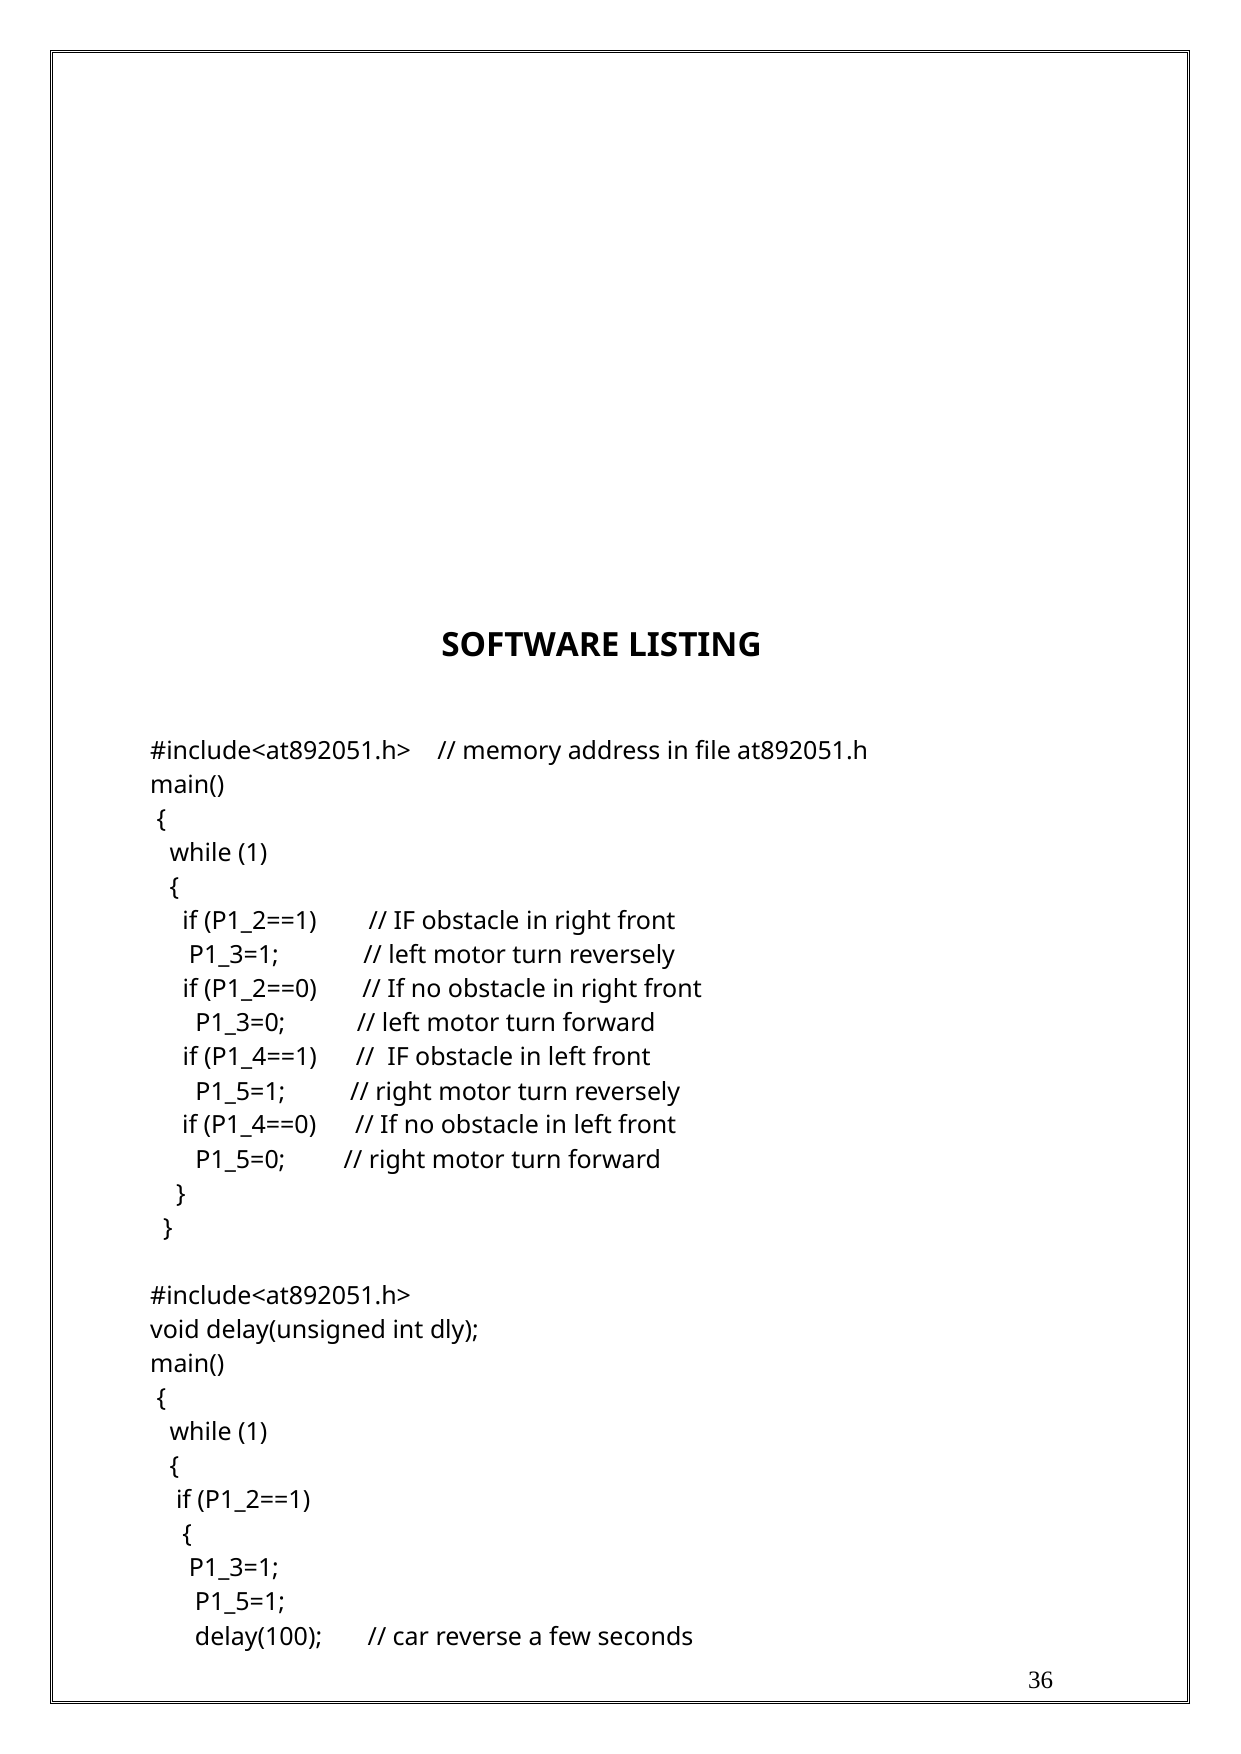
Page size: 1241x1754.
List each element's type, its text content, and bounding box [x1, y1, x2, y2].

text #include<at892051.h> [150, 1277, 1053, 1312]
text P1_3=0; // left motor turn forward [150, 1005, 1053, 1039]
text if (P1_4==1) // IF obstacle in left front [150, 1039, 1053, 1073]
text while (1) [150, 1414, 1053, 1448]
text if (P1_2==1) [150, 1482, 1053, 1516]
text { [150, 1380, 1053, 1414]
text { [150, 869, 1053, 903]
text P1_5=0; // right motor turn forward [150, 1141, 1053, 1175]
text while (1) [150, 835, 1053, 869]
text } [150, 1175, 1053, 1209]
text if (P1_2==0) // If no obstacle in right front [150, 971, 1053, 1005]
text { [150, 1448, 1053, 1482]
text { [150, 801, 1053, 835]
text #include<at892051.h> // memory address in file at892051.h [150, 732, 1053, 767]
text delay(100); // car reverse a few seconds [150, 1618, 1053, 1652]
text } [150, 1209, 1053, 1243]
text void delay(unsigned int dly); [150, 1312, 1053, 1346]
text if (P1_4==0) // If no obstacle in left front [150, 1107, 1053, 1141]
text P1_3=1; [150, 1550, 1053, 1584]
text main() [150, 767, 1053, 801]
text if (P1_2==1) // IF obstacle in right front [150, 903, 1053, 937]
text { [150, 1516, 1053, 1550]
text SOFTWARE LISTING [150, 621, 1053, 667]
text main() [150, 1346, 1053, 1380]
text P1_3=1; // left motor turn reversely [150, 937, 1053, 971]
text P1_5=1; [150, 1584, 1053, 1618]
text P1_5=1; // right motor turn reversely [150, 1073, 1053, 1107]
